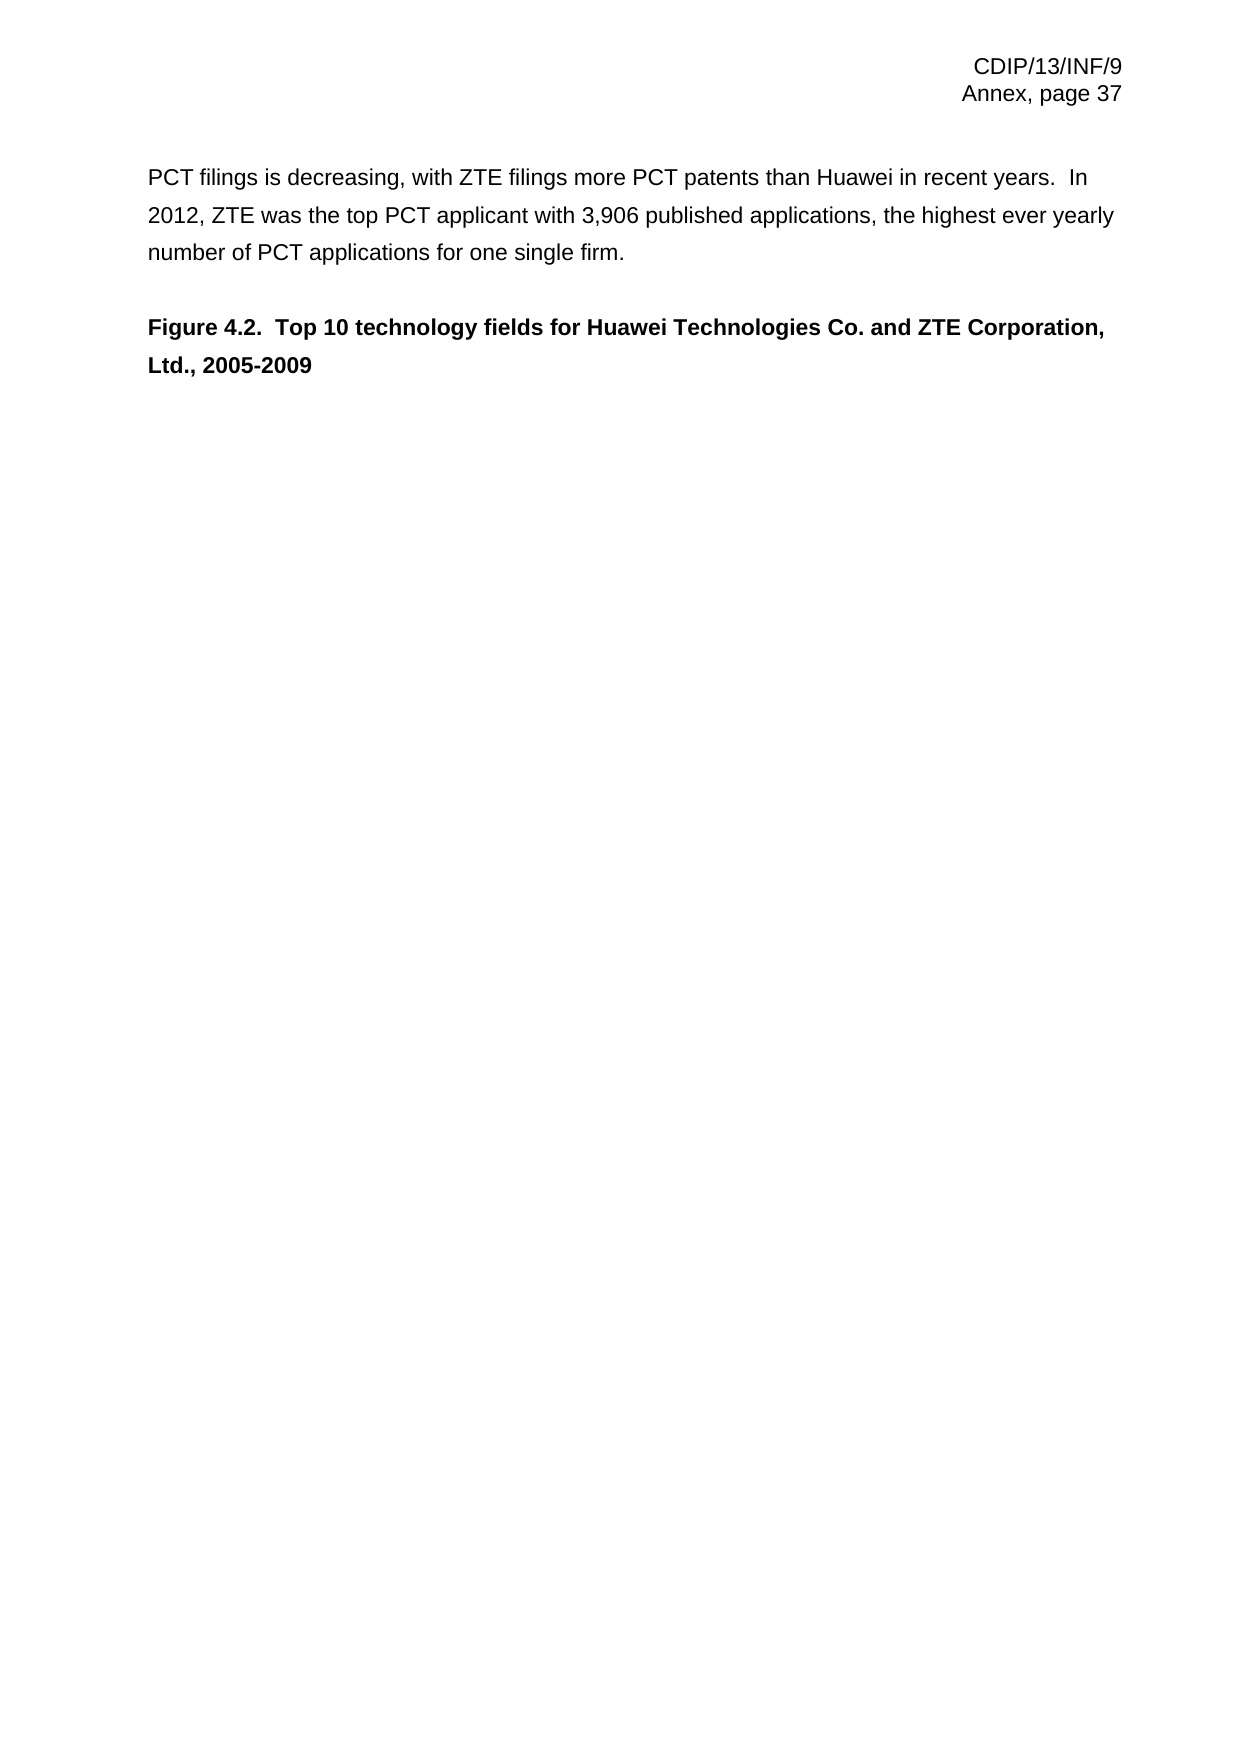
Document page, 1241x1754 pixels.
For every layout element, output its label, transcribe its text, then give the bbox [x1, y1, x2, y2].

text Figure 4.2. Top 10 technology fields for Huawei Technologies Co. and ZTE Corporation, Ltd., 2005-2009 [148, 308, 1122, 383]
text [148, 158, 1122, 271]
